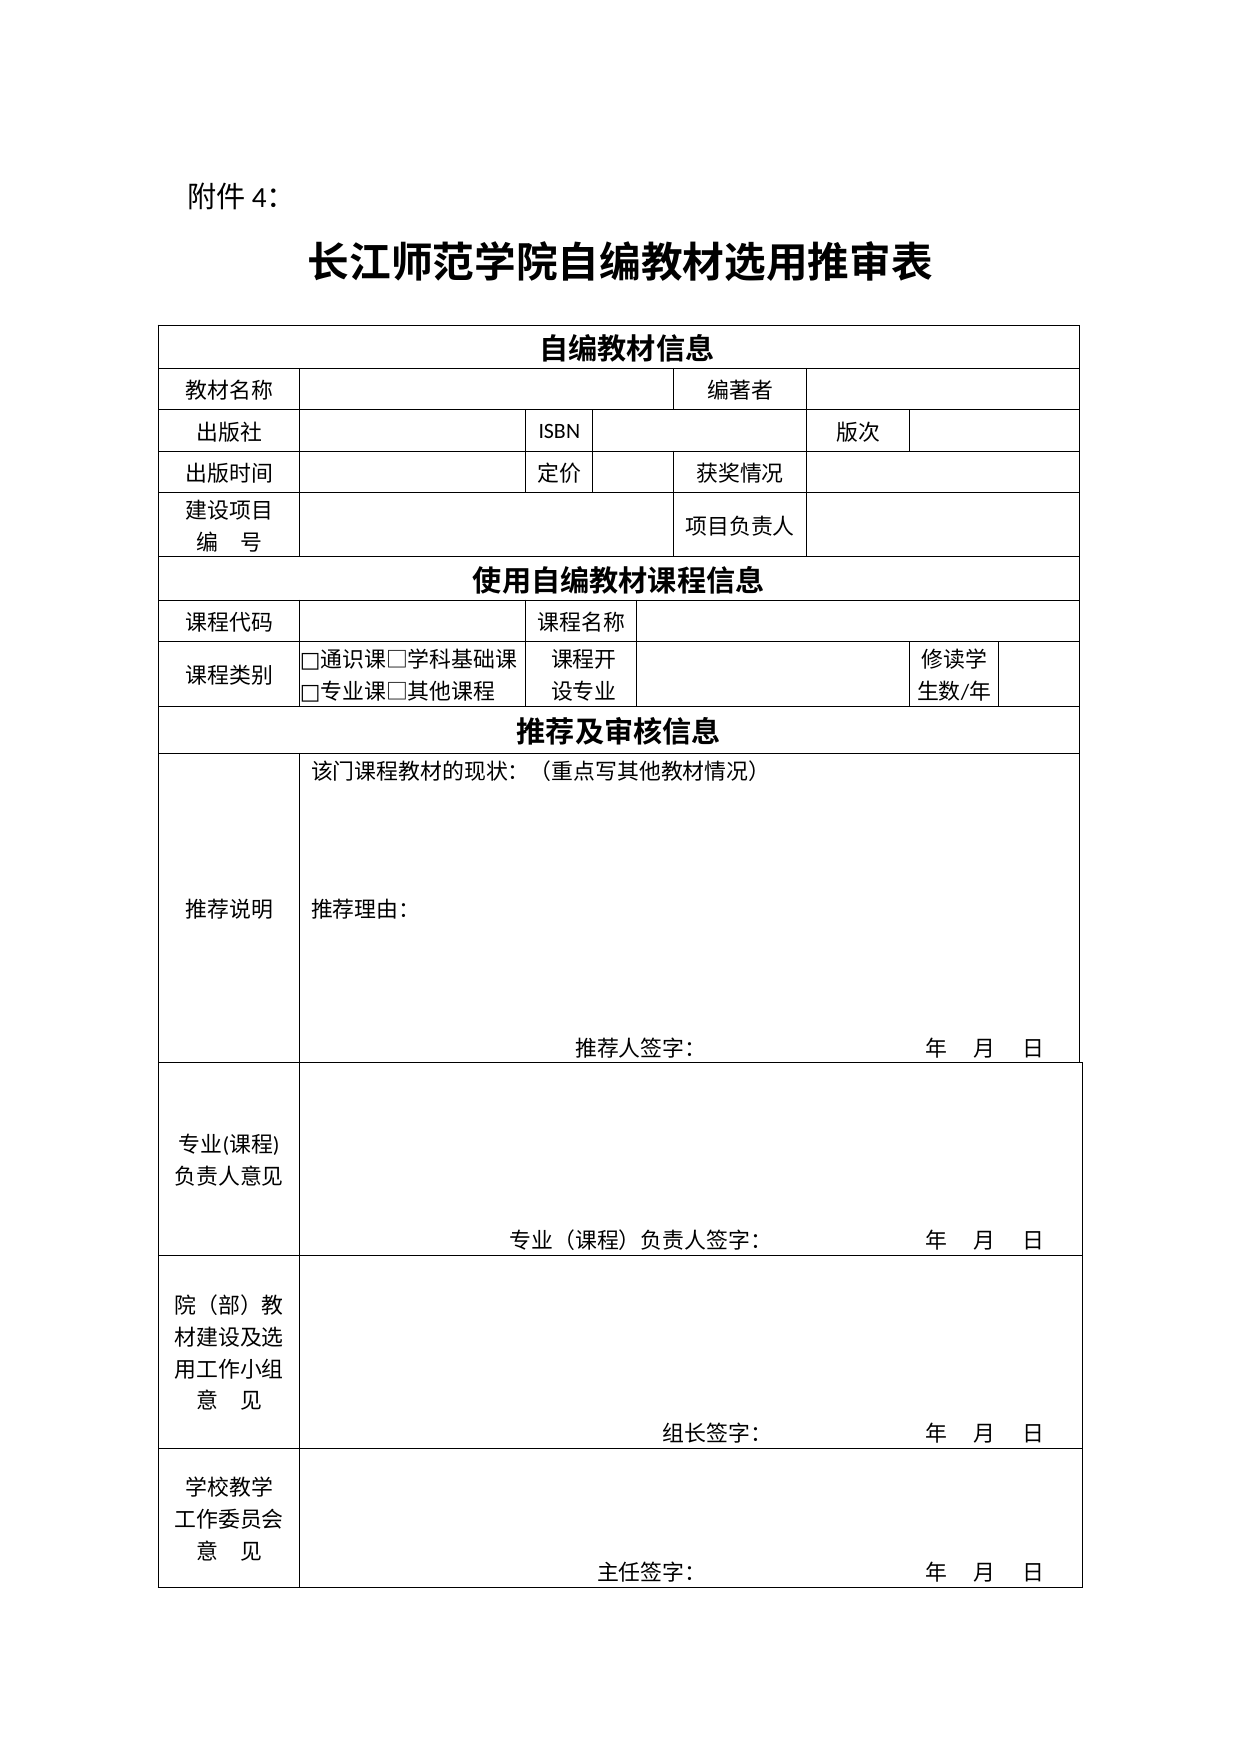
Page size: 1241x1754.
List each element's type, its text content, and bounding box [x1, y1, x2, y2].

table_cell 定价 [526, 452, 592, 492]
table_cell [300, 410, 525, 451]
table_cell [807, 452, 1079, 492]
table_cell 修读学 生数/年 [910, 642, 998, 706]
table_cell [300, 452, 525, 492]
table_cell 推荐及审核信息 [159, 707, 1079, 753]
table_cell [910, 410, 1079, 451]
table_cell 使用自编教材课程信息 [159, 557, 1079, 599]
table_cell 版次 [807, 410, 909, 451]
table_cell [807, 493, 1079, 556]
table_cell 院（部）教 材建设及选 用工作小组 意 见 [159, 1256, 299, 1448]
table_cell □通识课□学科基础课 □专业课□其他课程 [300, 642, 525, 706]
table_cell 获奖情况 [674, 452, 806, 492]
table_cell 编著者 [674, 369, 806, 409]
table_cell 课程类别 [159, 642, 299, 706]
table_cell ISBN [526, 410, 592, 451]
table_cell 组长签字： 年 月 日 [300, 1256, 1082, 1448]
table_cell 专业(课程) 负责人意见 [159, 1063, 299, 1255]
table_cell 课程开 设专业 [526, 642, 636, 706]
table_cell [593, 452, 673, 492]
table_cell [300, 601, 525, 641]
table_cell 出版社 [159, 410, 299, 451]
table_cell [807, 369, 1079, 409]
table_cell [637, 601, 1079, 641]
table_cell 学校教学 工作委员会 意 见 [159, 1449, 299, 1587]
table_cell 出版时间 [159, 452, 299, 492]
table_cell [637, 642, 909, 706]
table_cell 推荐说明 [159, 754, 299, 1062]
text 附件4： [187, 162, 1053, 227]
table_cell 课程代码 [159, 601, 299, 641]
table_cell [593, 410, 806, 451]
table_cell 主任签字： 年 月 日 [300, 1449, 1082, 1587]
table_cell [300, 369, 673, 409]
table_cell 课程名称 [526, 601, 636, 641]
table_cell [999, 642, 1079, 706]
table_cell 项目负责人 [674, 493, 806, 556]
table_cell [300, 493, 673, 556]
table_cell 建设项目 编 号 [159, 493, 299, 556]
table_cell 专业（课程）负责人签字： 年 月 日 [300, 1063, 1082, 1255]
table_header 自编教材信息 [159, 326, 1079, 368]
table_cell 教材名称 [159, 369, 299, 409]
text 长江师范学院自编教材选用推审表 [187, 227, 1053, 292]
table_cell 该门课程教材的现状：（重点写其他教材情况） 推荐理由： 推荐人签字： 年 月 日 [300, 754, 1079, 1062]
